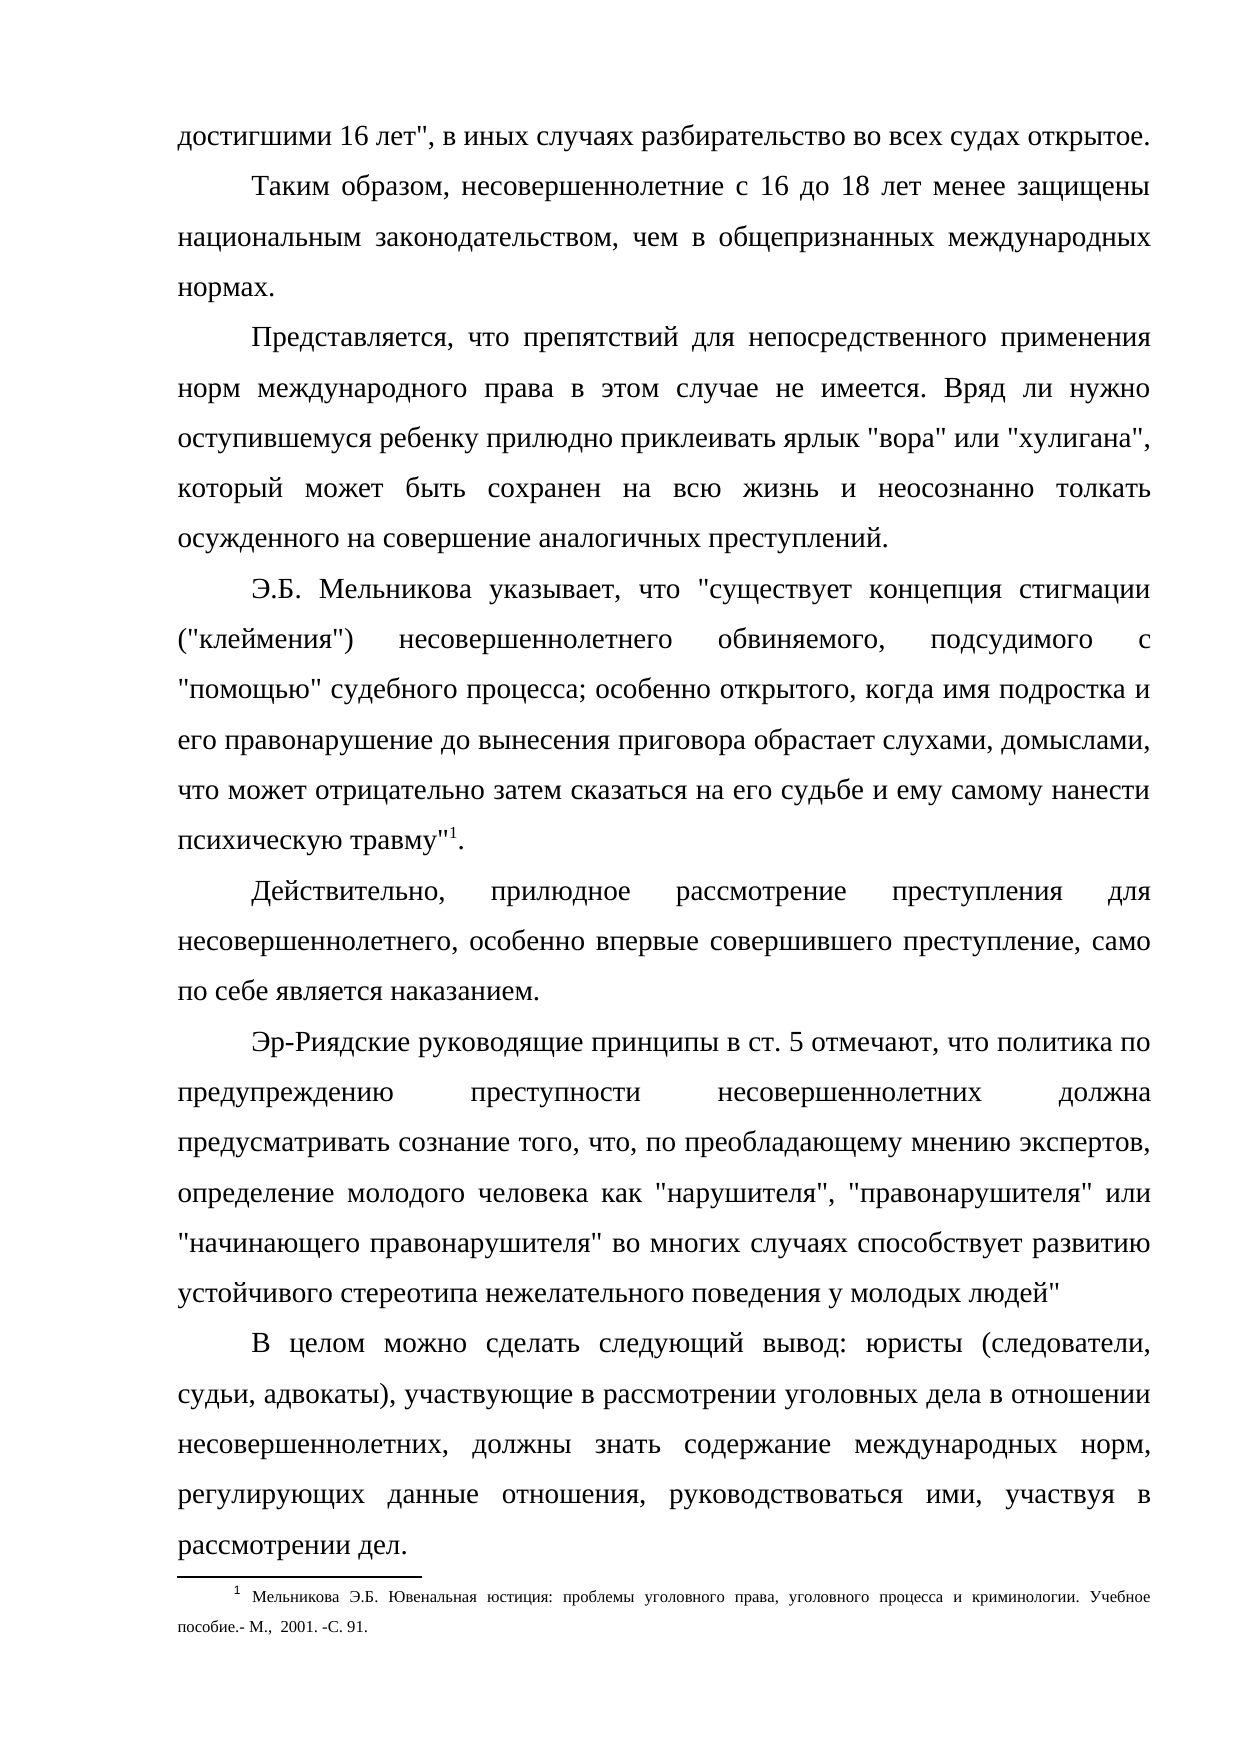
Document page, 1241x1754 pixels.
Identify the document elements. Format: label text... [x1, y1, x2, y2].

text Э.Б. Мельникова указывает, что "существует концепция стигмации ("клеймения") несовершеннолетнего обвиняемого, подсудимого с "помощью" судебного процесса; особенно открытого, когда имя подростка и его правонарушение до вынесения приговора обрастает слухами, домыслами, что может отрицательно затем сказаться на его судьбе и ему самому нанести психическую травму". [177, 571, 1152, 856]
text Действительно, прилюдное рассмотрение преступления для несовершеннолетнего, особенно впервые совершившего преступление, само по себе является наказанием. [177, 873, 1152, 1007]
text Эр-Риядские руководящие принципы в ст. 5 отмечают, что политика по предупреждению преступности несовершеннолетних должна предусматривать сознание того, что, по преобладающему мнению экспертов, определение молодого человека как "нарушителя", "правонарушителя" или "начинающего правонарушителя" во многих случаях способствует развитию устойчивого стереотипа нежелательного поведения у молодых людей" [177, 1024, 1152, 1309]
text Таким образом, несовершеннолетние с 16 до 18 лет менее защищены национальным законодательством, чем в общепризнанных международных нормах. [177, 168, 1152, 303]
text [177, 118, 1152, 152]
text Представляется, что препятствий для непосредственного применения норм международного права в этом случае не имеется. Вряд ли нужно оступившемуся ребенку прилюдно приклеивать ярлык "вора" или "хулигана", который может быть сохранен на всю жизнь и неосознанно толкать осужденного на совершение аналогичных преступлений. [177, 319, 1152, 554]
text В целом можно сделать следующий вывод: юристы (следователи, судьи, адвокаты), участвующие в рассмотрении уголовных дела в отношении несовершеннолетних, должны знать содержание международных норм, регулирующих данные отношения, руководствоваться ими, участвуя в рассмотрении дел. [177, 1326, 1152, 1560]
